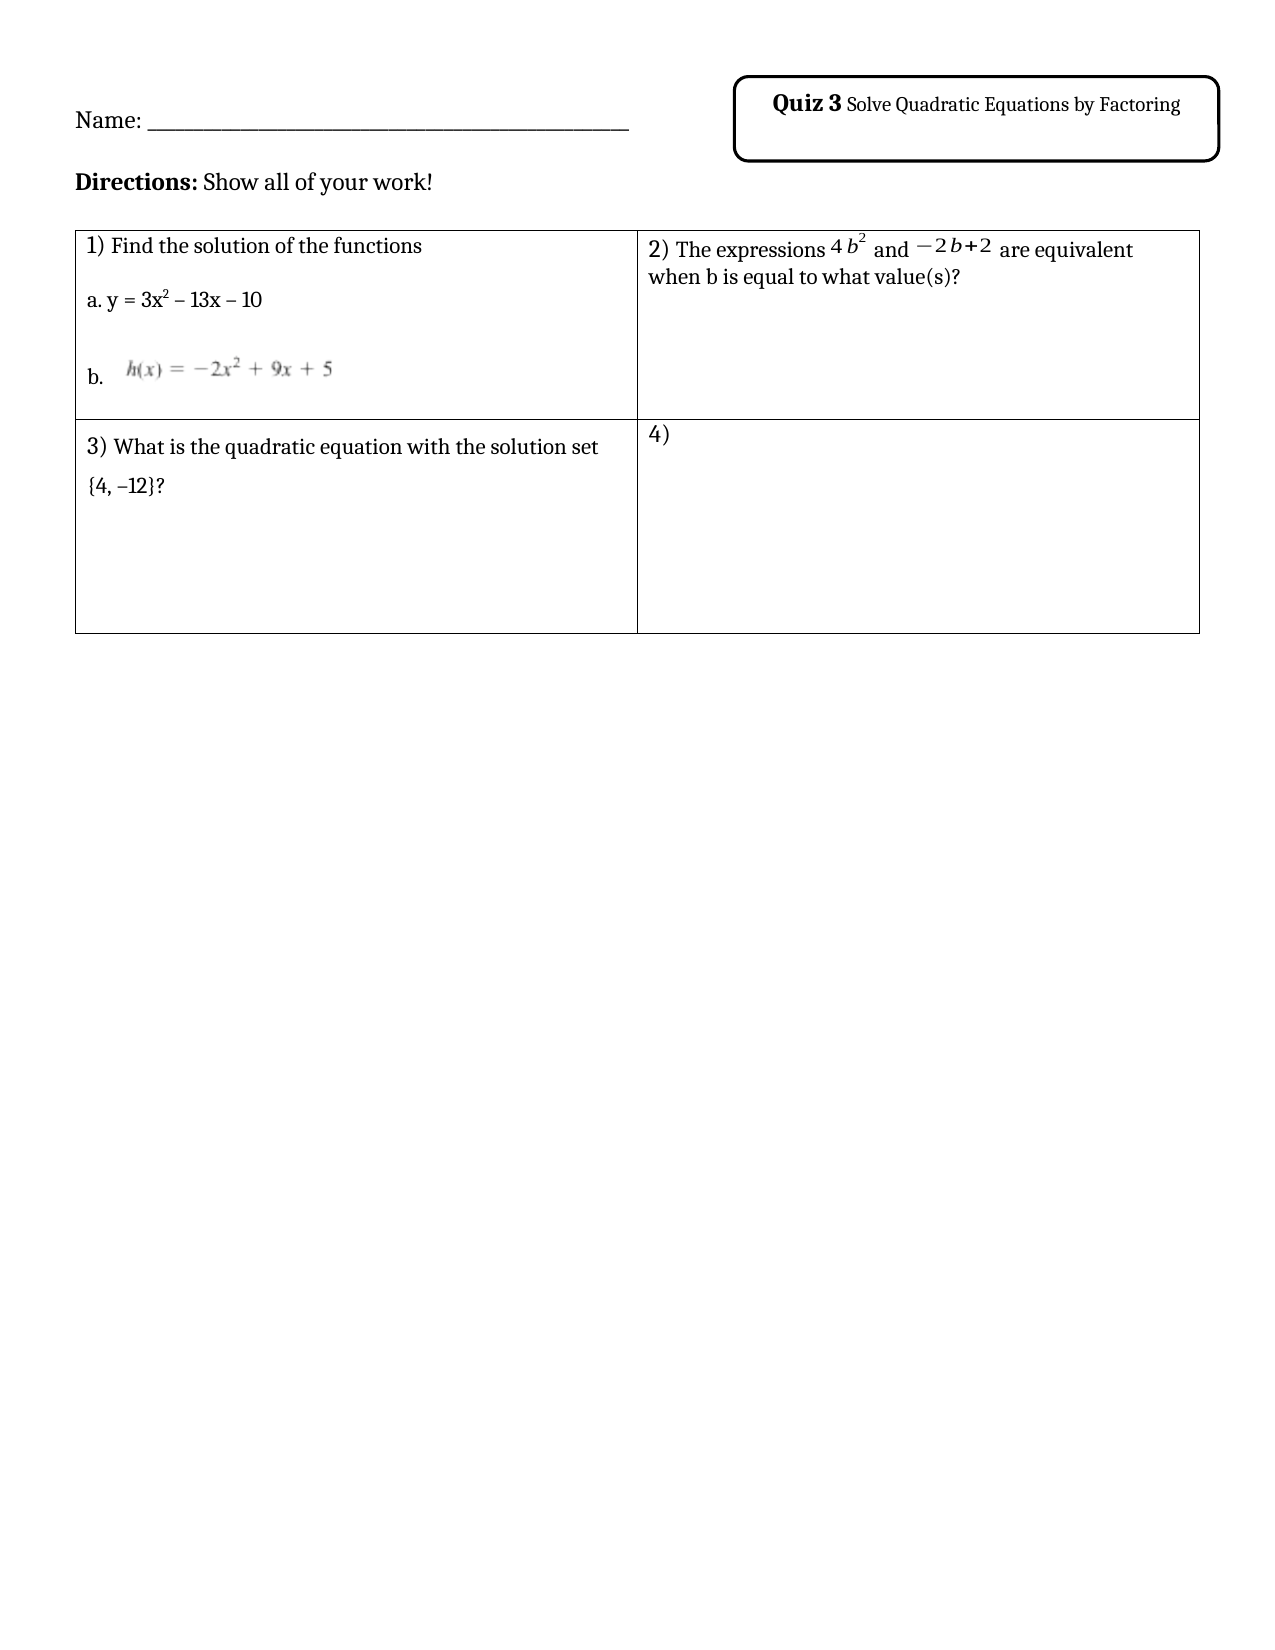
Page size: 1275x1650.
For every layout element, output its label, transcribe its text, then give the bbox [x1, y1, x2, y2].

table_header 2) The expressions and are equivalent when b is equal to what value(s)? [638, 231, 1199, 419]
picture [108, 339, 355, 385]
text Name: ____________________________________________________ [75, 106, 732, 135]
text Directions: Show all of your work! [75, 168, 1200, 197]
table_cell 4) [638, 420, 1199, 633]
table_header 1) Find the solution of the functions a. y = 3x2 – 13x – 10 b. [76, 231, 637, 419]
table_cell 3) What is the quadratic equation with the solution set {4, –12}? [76, 420, 637, 633]
